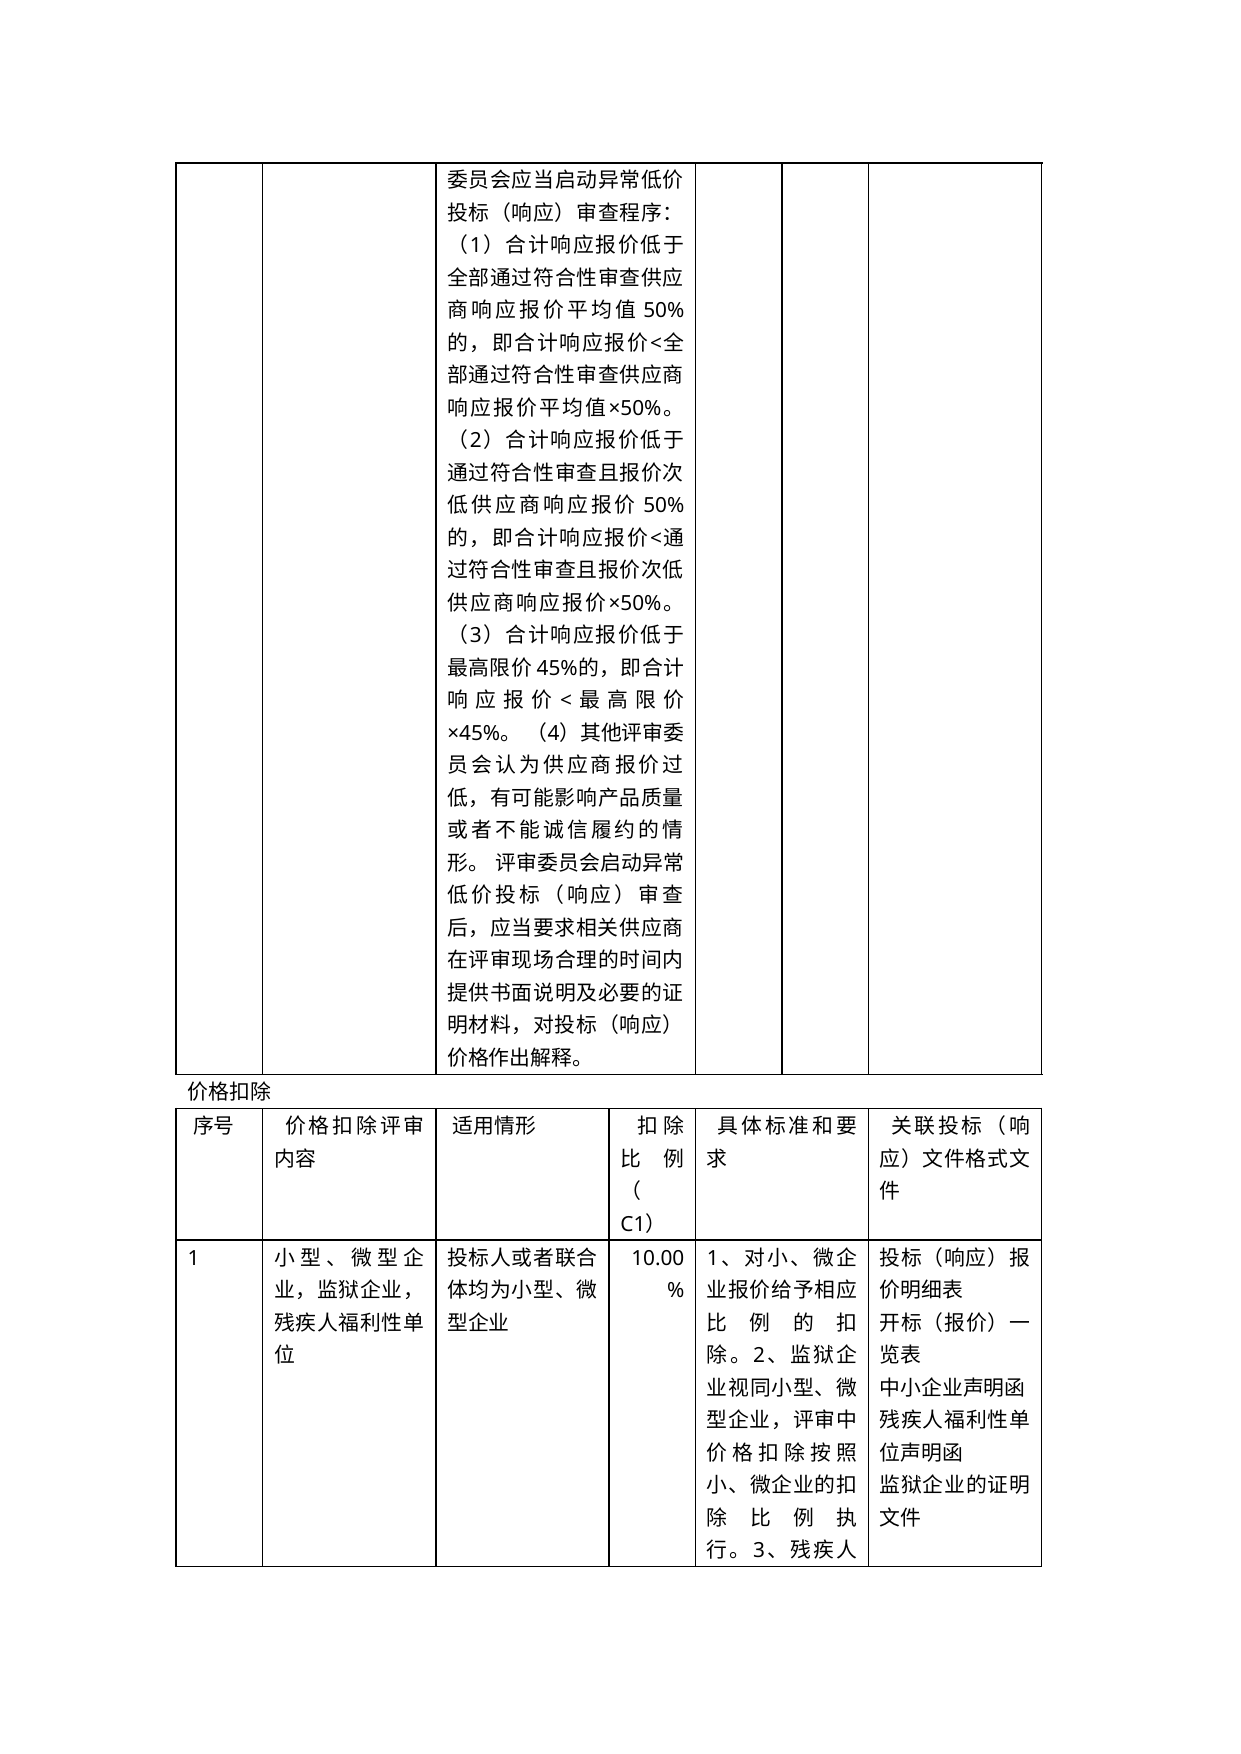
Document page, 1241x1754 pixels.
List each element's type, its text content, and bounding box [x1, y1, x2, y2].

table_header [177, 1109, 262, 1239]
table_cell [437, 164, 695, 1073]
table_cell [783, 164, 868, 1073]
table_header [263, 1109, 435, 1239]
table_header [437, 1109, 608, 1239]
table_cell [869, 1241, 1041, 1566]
text 价格扣除 [187, 1075, 1053, 1108]
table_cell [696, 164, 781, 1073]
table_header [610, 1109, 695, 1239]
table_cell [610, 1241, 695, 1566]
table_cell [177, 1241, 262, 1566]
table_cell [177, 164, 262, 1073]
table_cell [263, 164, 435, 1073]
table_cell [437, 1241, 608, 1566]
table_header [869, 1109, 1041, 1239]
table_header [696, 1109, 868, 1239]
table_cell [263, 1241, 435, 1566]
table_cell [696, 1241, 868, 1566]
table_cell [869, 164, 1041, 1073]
